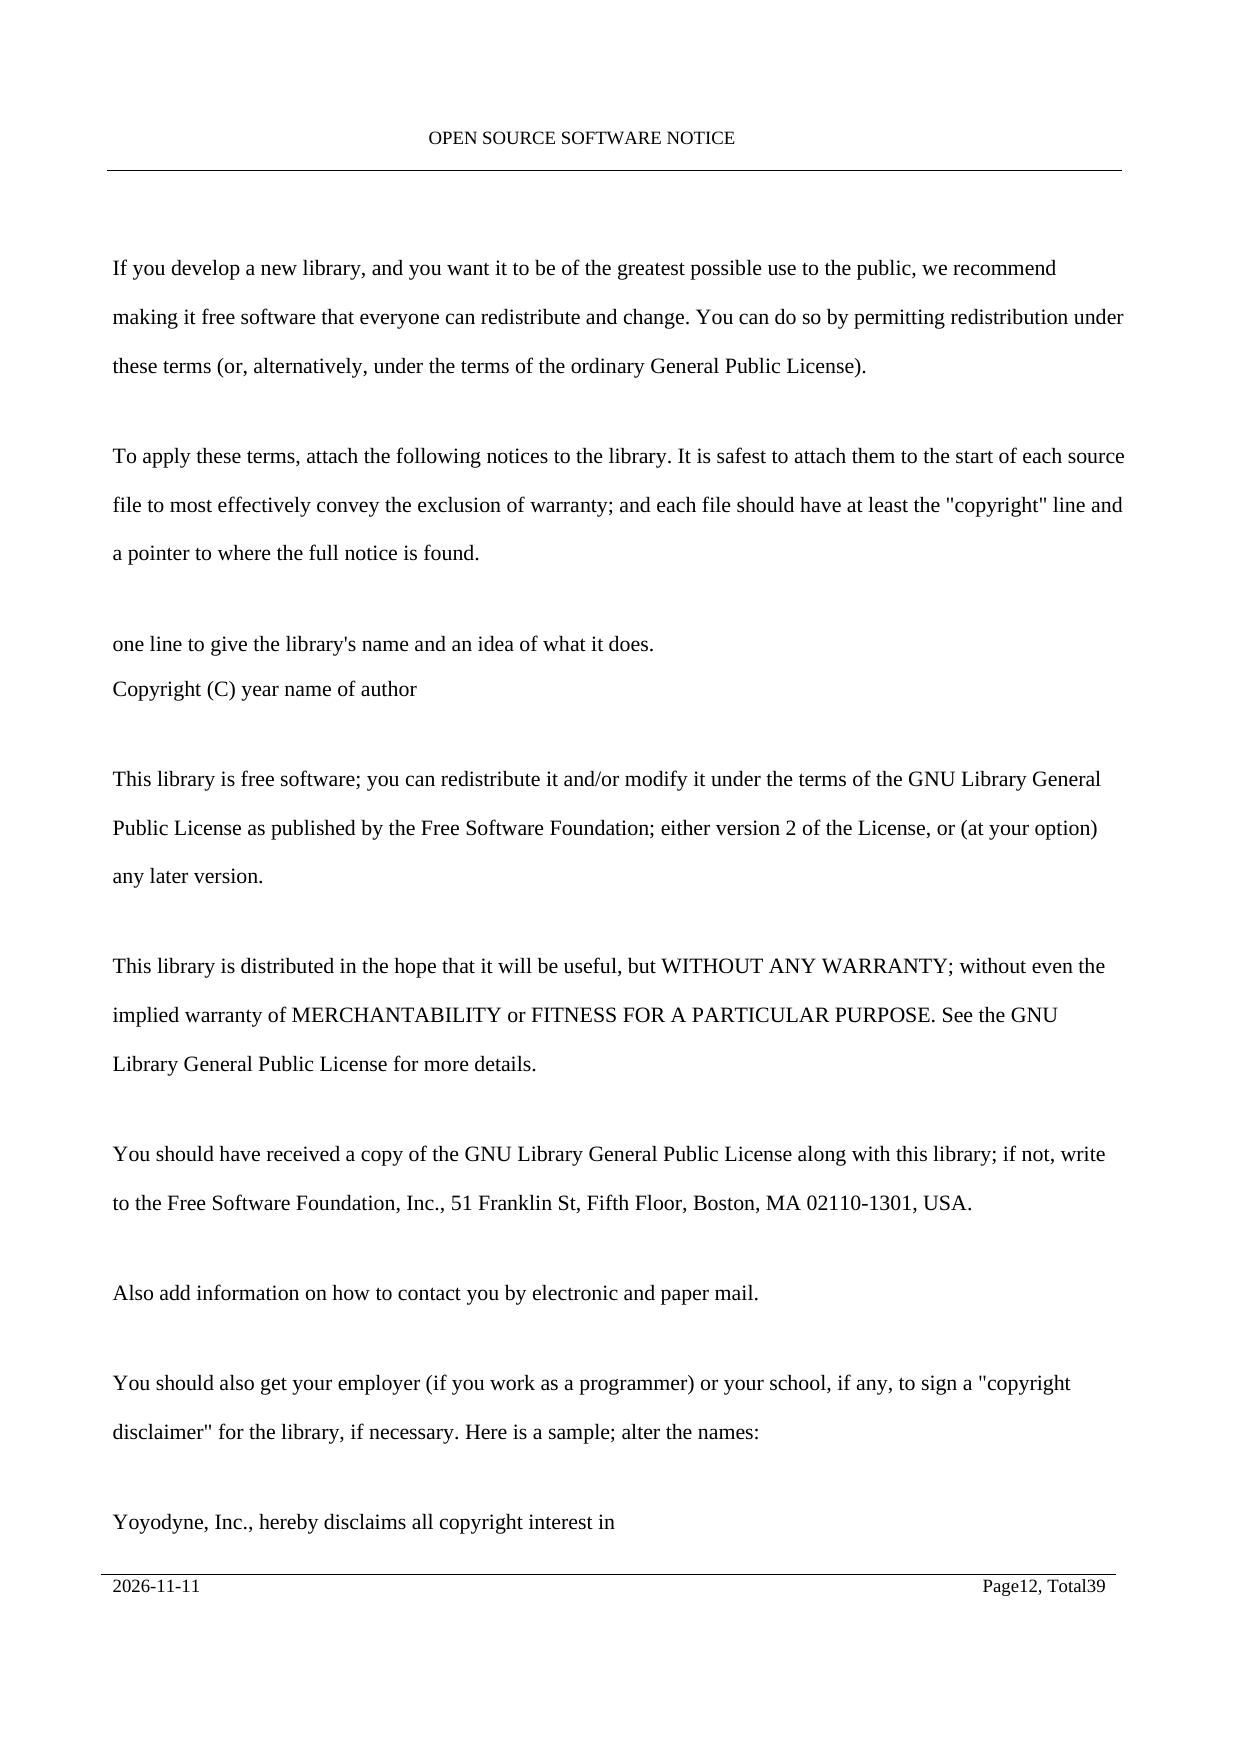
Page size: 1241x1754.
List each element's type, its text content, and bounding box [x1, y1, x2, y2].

text Yoyodyne, Inc., hereby disclaims all copyright interest in [112, 1506, 1128, 1538]
text one line to give the library's name and an idea of what it does. [112, 627, 1128, 659]
text You should have received a copy of the GNU Library General Public License along with this library; if not, write to the Free Software Foundation, Inc., 51 Franklin St, Fifth Floor, Boston, MA 02110-1301, USA. [112, 1138, 1128, 1219]
text Also add information on how to contact you by electronic and paper mail. [112, 1277, 1128, 1309]
text This library is free software; you can redistribute it and/or modify it under the terms of the GNU Library General Public License as published by the Free Software Foundation; either version 2 of the License, or (at your option) any later version. [112, 762, 1128, 892]
text This library is distributed in the hope that it will be useful, but WITHOUT ANY WARRANTY; without even the implied warranty of MERCHANTABILITY or FITNESS FOR A PARTICULAR PURPOSE. See the GNU Library General Public License for more details. [112, 950, 1128, 1080]
text To apply these terms, attach the following notices to the library. It is safest to attach them to the start of each source file to most effectively convey the exclusion of warranty; and each file should have at least the "copyright" line and a pointer to where the full notice is found. [112, 439, 1128, 569]
text If you develop a new library, and you want it to be of the greatest possible use to the public, we recommend making it free software that everyone can redistribute and change. You can do so by permitting redistribution under these terms (or, alternatively, under the terms of the ordinary General Public License). [112, 251, 1128, 381]
text Copyright (C) year name of author [112, 672, 1128, 704]
text You should also get your employer (if you work as a programmer) or your school, if any, to sign a "copyright disclaimer" for the library, if necessary. Here is a sample; alter the names: [112, 1367, 1128, 1448]
